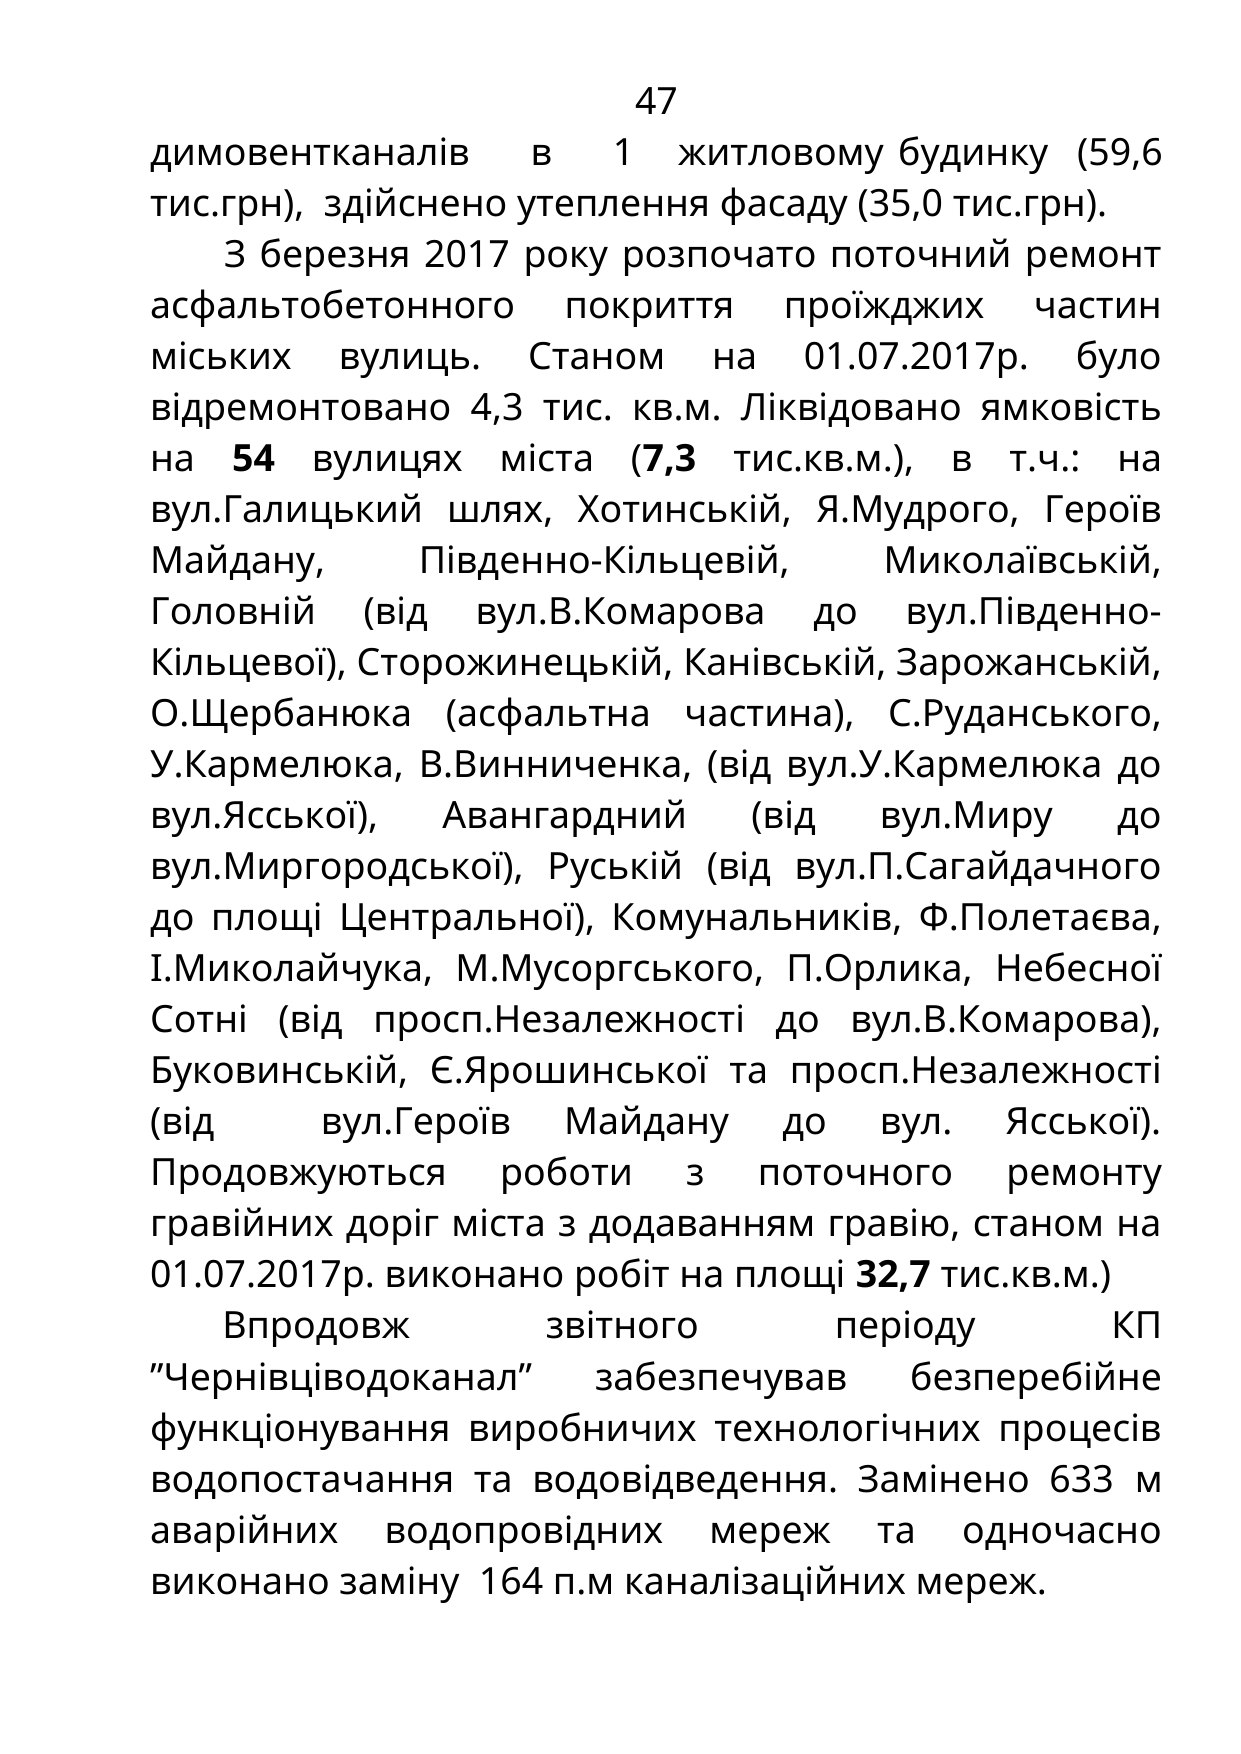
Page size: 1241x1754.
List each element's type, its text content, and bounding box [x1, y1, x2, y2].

text Впродовж звітного періоду КП ”Чернівціводоканал” забезпечував безперебійне функціонування виробничих технологічних процесів водопостачання та водовідведення. Замінено аварійних водопровідних мереж та одночасно виконано заміну 164 п.м каналізаційних мереж. [150, 1299, 1162, 1605]
text З березня 2017 року розпочато поточний ремонт асфальтобетонного покриття проїжджих частин міських вулиць. Станом на 01.07.2017р. було відремонтовано 4,3 тис. кв.м. Ліквідовано ямковість на 54 вулицях міста (7,3 тис.кв.м.), в т.ч.: на вул.Галицький шлях, Хотинській, Я.Мудрого, Героїв Майдану, Південно-Кільцевій, Миколаївській, Головній (від вул.В.Комарова до вул.Південно-Кільцевої), Сторожинецькій, Канівській, Зарожанській, О.Щербанюка (асфальтна частина), С.Руданського, У.Кармелюка, В.Винниченка, (від вул.У.Кармелюка до вул.Ясської), Авангардний (від вул.Миру до вул.Миргородської), Руській (від вул.П.Сагайдачного до площі Центральної), Комунальників, Ф.Полетаєва, І.Миколайчука, М.Мусоргського, П.Орлика, Небесної Сотні (від просп.Незалежності до вул.В.Комарова), Буковинській, Є.Ярошинської та просп.Незалежності (від вул.Героїв Майдану до вул. Ясської). Продовжуються роботи з поточного ремонту гравійних доріг міста з додаванням гравію, станом на 01.07.2017р. виконано робіт на площі 32,7 тис.кв.м.) [150, 227, 1162, 1299]
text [150, 125, 1163, 227]
